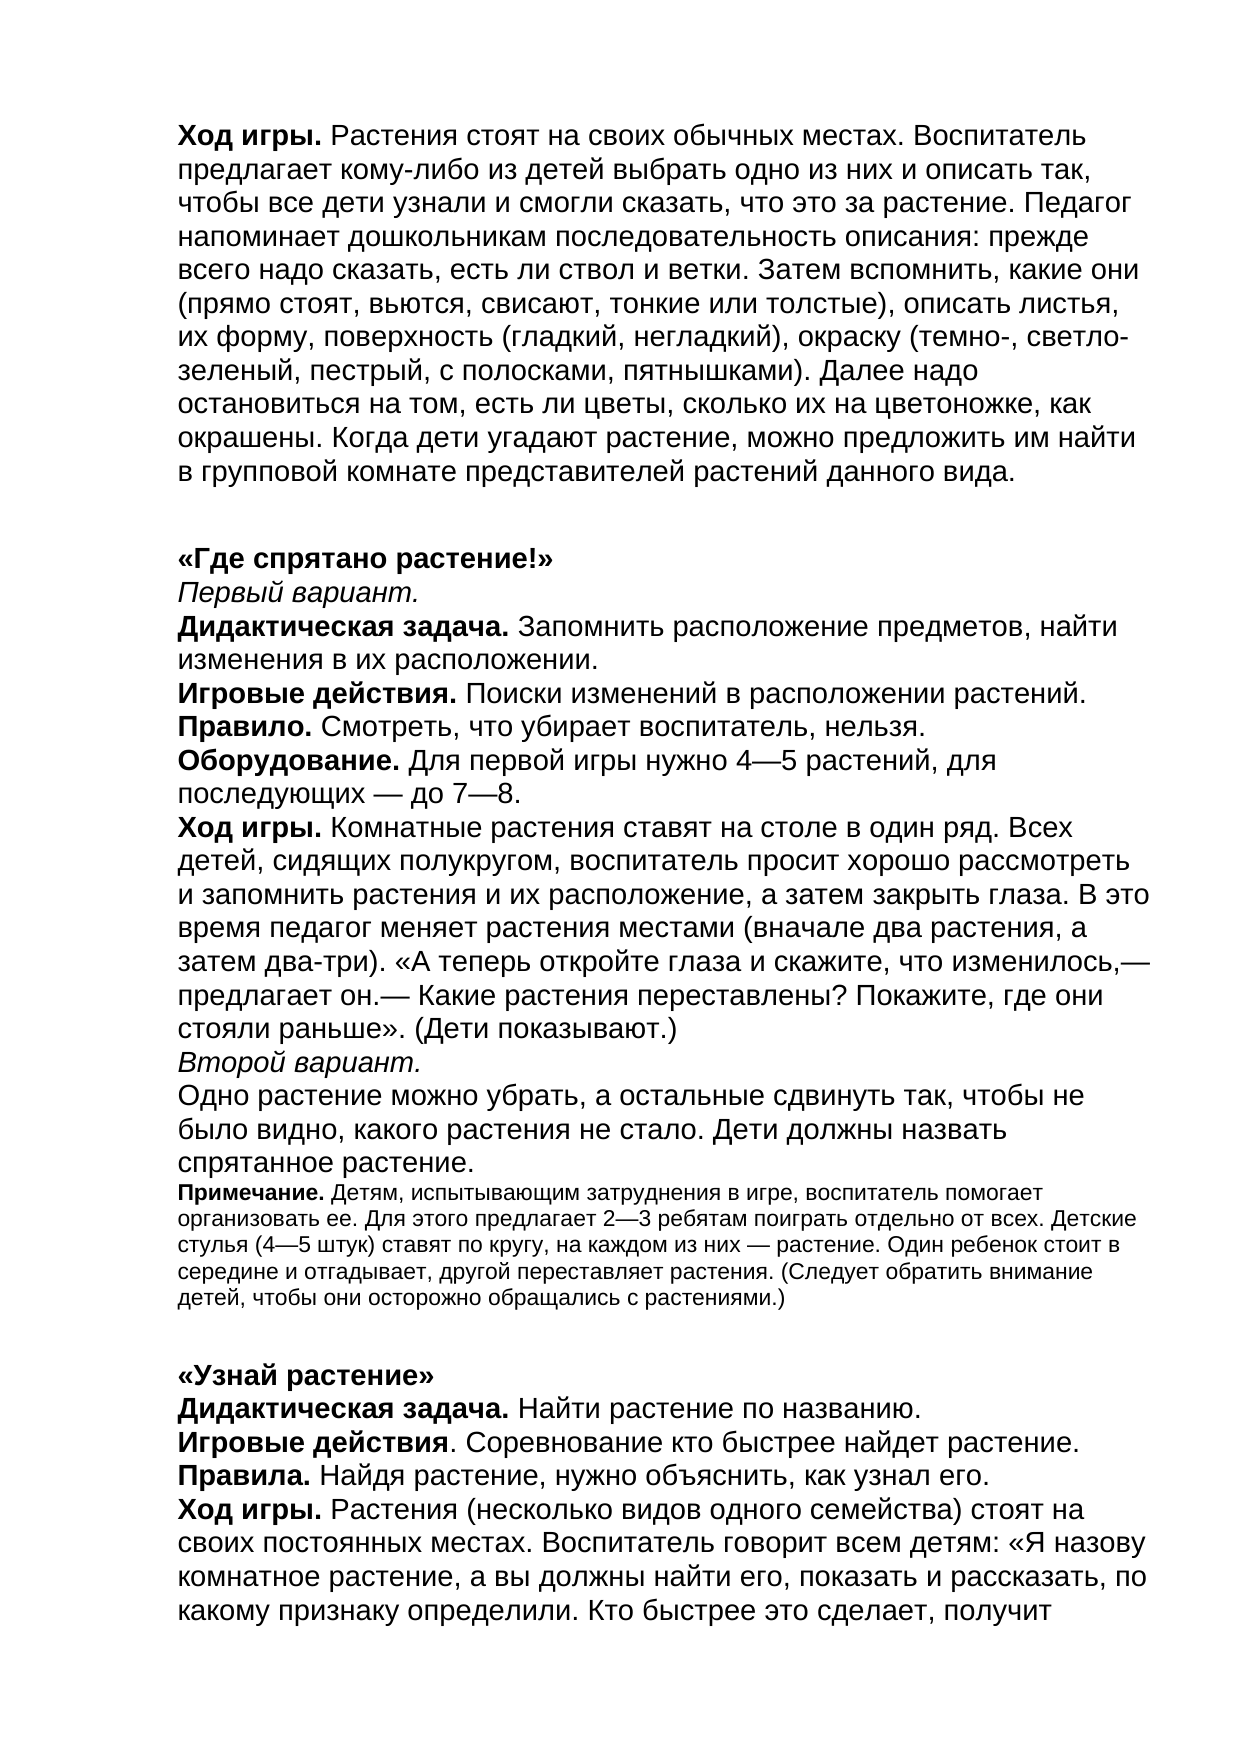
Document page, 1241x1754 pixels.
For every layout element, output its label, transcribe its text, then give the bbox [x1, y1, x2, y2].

text Правила. Найдя растение, нужно объяснить, как узнал его. [177, 1458, 1152, 1492]
text Ход игры. Комнатные растения ставят на столе в один ряд. Всех детей, сидящих полукругом, воспитатель просит хорошо рассмотреть и запомнить растения и их расположение, а затем закрыть глаза. В это время педагог меняет растения местами (вначале два растения, а затем два-три). «А теперь откройте глаза и скажите, что изменилось,— предлагает он.— Какие растения переставлены? Покажите, где они стояли раньше». (Дети показывают.) [177, 810, 1152, 1044]
text Второй вариант. [177, 1044, 1152, 1078]
text Примечание. Детям, испытывающим затруднения в игре, воспитатель помогает организовать ее. Для этого предлагает 2—3 ребятам поиграть отдельно от всех. Детские стулья (4—5 штук) ставят по кругу, на каждом из них — растение. Один ребенок стоит в середине и отгадывает, другой переставляет растения. (Следует обратить внимание детей, чтобы они осторожно обращались с растениями.) [177, 1179, 1152, 1311]
text Правило. Смотреть, что убирает воспитатель, нельзя. [177, 709, 1152, 743]
text Игровые действия. Соревнование кто быстрее найдет растение. [177, 1425, 1152, 1458]
text Оборудование. Для первой игры нужно 4—5 растений, для последующих — до 7—8. [177, 743, 1152, 810]
text Одно растение можно убрать, а остальные сдвинуть так, чтобы не было видно, какого растения не стало. Дети должны назвать спрятанное растение. [177, 1078, 1152, 1179]
text Игровые действия. Поиски изменений в расположении растений. [177, 676, 1152, 709]
text Ход игры. Растения стоят на своих обычных местах. Воспитатель предлагает кому-либо из детей выбрать одно из них и описать так, чтобы все дети узнали и смогли сказать, что это за растение. Педагог напоминает дошкольникам последовательность описания: прежде всего надо сказать, есть ли ствол и ветки. Затем вспомнить, какие они (прямо стоят, вьются, свисают, тонкие или толстые), описать листья, их форму, поверхность (гладкий, негладкий), окраску (темно-, светло-зеленый, пестрый, с полосками, пятнышками). Далее надо остановиться на том, есть ли цветы, сколько их на цветоножке, как окрашены. Когда дети угадают растение, можно предложить им найти в групповой комнате представителей растений данного вида. [177, 118, 1152, 487]
text Первый вариант. [177, 575, 1152, 608]
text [177, 1492, 1152, 1626]
text Дидактическая задача. Запомнить расположение предметов, найти изменения в их расположении. [177, 608, 1152, 676]
text Дидактическая задача. Найти растение по названию. [177, 1391, 1152, 1425]
text «Узнай растение» [177, 1358, 1152, 1391]
text «Где спрятано растение!» [177, 541, 1152, 575]
